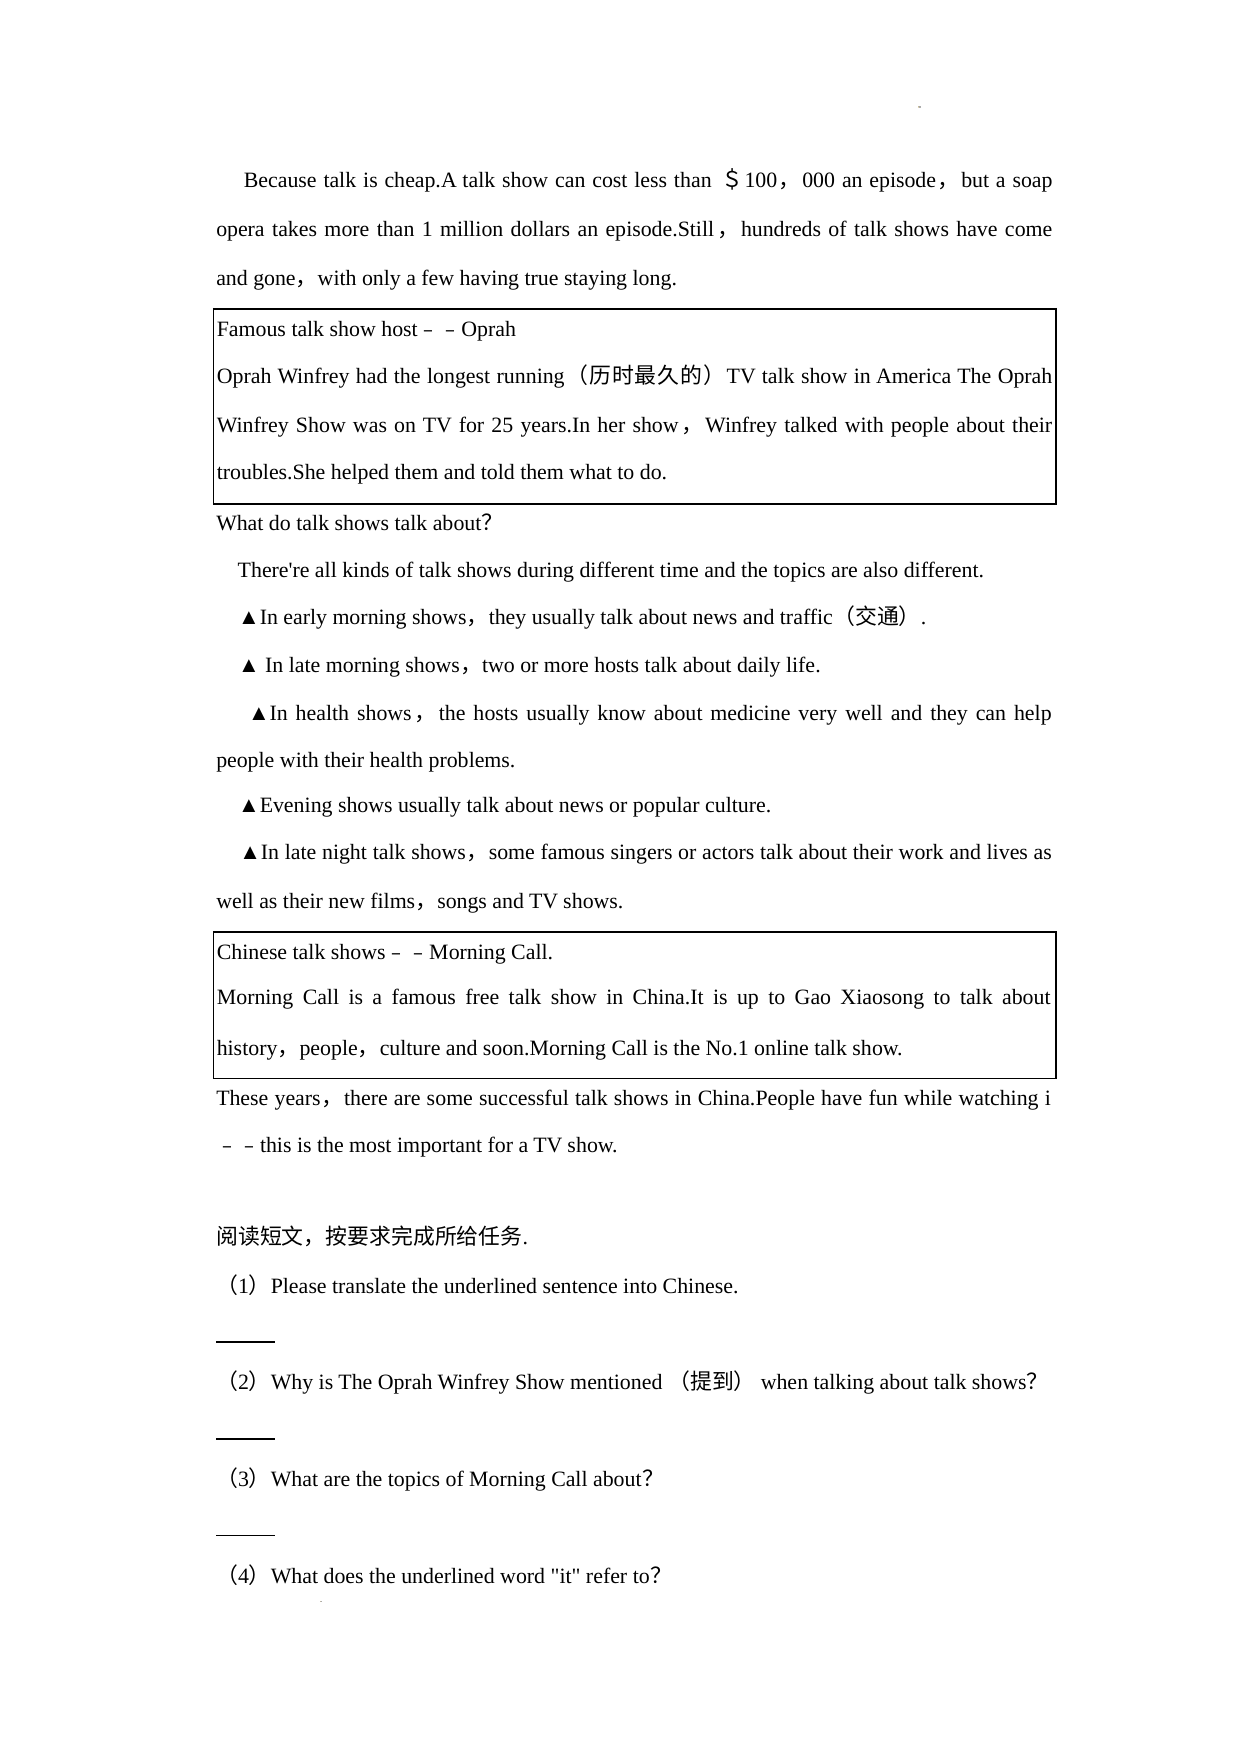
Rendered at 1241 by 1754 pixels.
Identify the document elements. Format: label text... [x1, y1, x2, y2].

table_header Chinese talk shows﹣﹣Morning Call. Morning Call is a famous free talk show in China.It is up to Gao Xiaosong to talk about history，people，culture and soon.Morning Call is the No.1 online talk show. [214, 933, 1055, 1078]
text These years，there are some successful talk shows in China.People have fun while watching i﹣﹣this is the most important for a TV show. [216, 1079, 1053, 1160]
table_header Famous talk show host﹣﹣Oprah Oprah Winfrey had the longest running（历时最久的）TV talk show in America The Oprah Winfrey Show was on TV for 25 years.In her show，Winfrey talked with people about their troubles.She helped them and told them what to do. [214, 310, 1055, 503]
text ▲ In late morning shows，two or more hosts talk about daily life. [216, 647, 1053, 679]
text ▲In early morning shows，they usually talk about news and traffic（交通）. [216, 598, 1053, 631]
text Because talk is cheap.A talk show can cost less than ＄100，000 an episode，but a soap opera takes more than 1 million dollars an episode.Still，hundreds of talk shows have come and gone，with only a few having true staying long. [216, 162, 1053, 292]
text （3）What are the topics of Morning Call about？ [216, 1461, 1053, 1493]
text 阅读短文，按要求完成所给任务. [216, 1219, 1053, 1251]
text ▲In late night talk shows，some famous singers or actors talk about their work and lives as well as their new films，songs and TV shows. [216, 834, 1053, 915]
text What do talk shows talk about？ [216, 505, 1053, 537]
text ▲In health shows，the hosts usually know about medicine very well and they can help people with their health problems. [216, 695, 1053, 776]
text （2）Why is The Oprah Winfrey Show mentioned （提到） when talking about talk shows？ [216, 1364, 1053, 1396]
text （1）Please translate the underlined sentence into Chinese. [216, 1267, 1053, 1300]
text There're all kinds of talk shows during different time and the topics are also different. [216, 553, 1053, 586]
text ▲Evening shows usually talk about news or popular culture. [216, 789, 1053, 821]
text （4）What does the underlined word "it" refer to？ [216, 1557, 1053, 1590]
